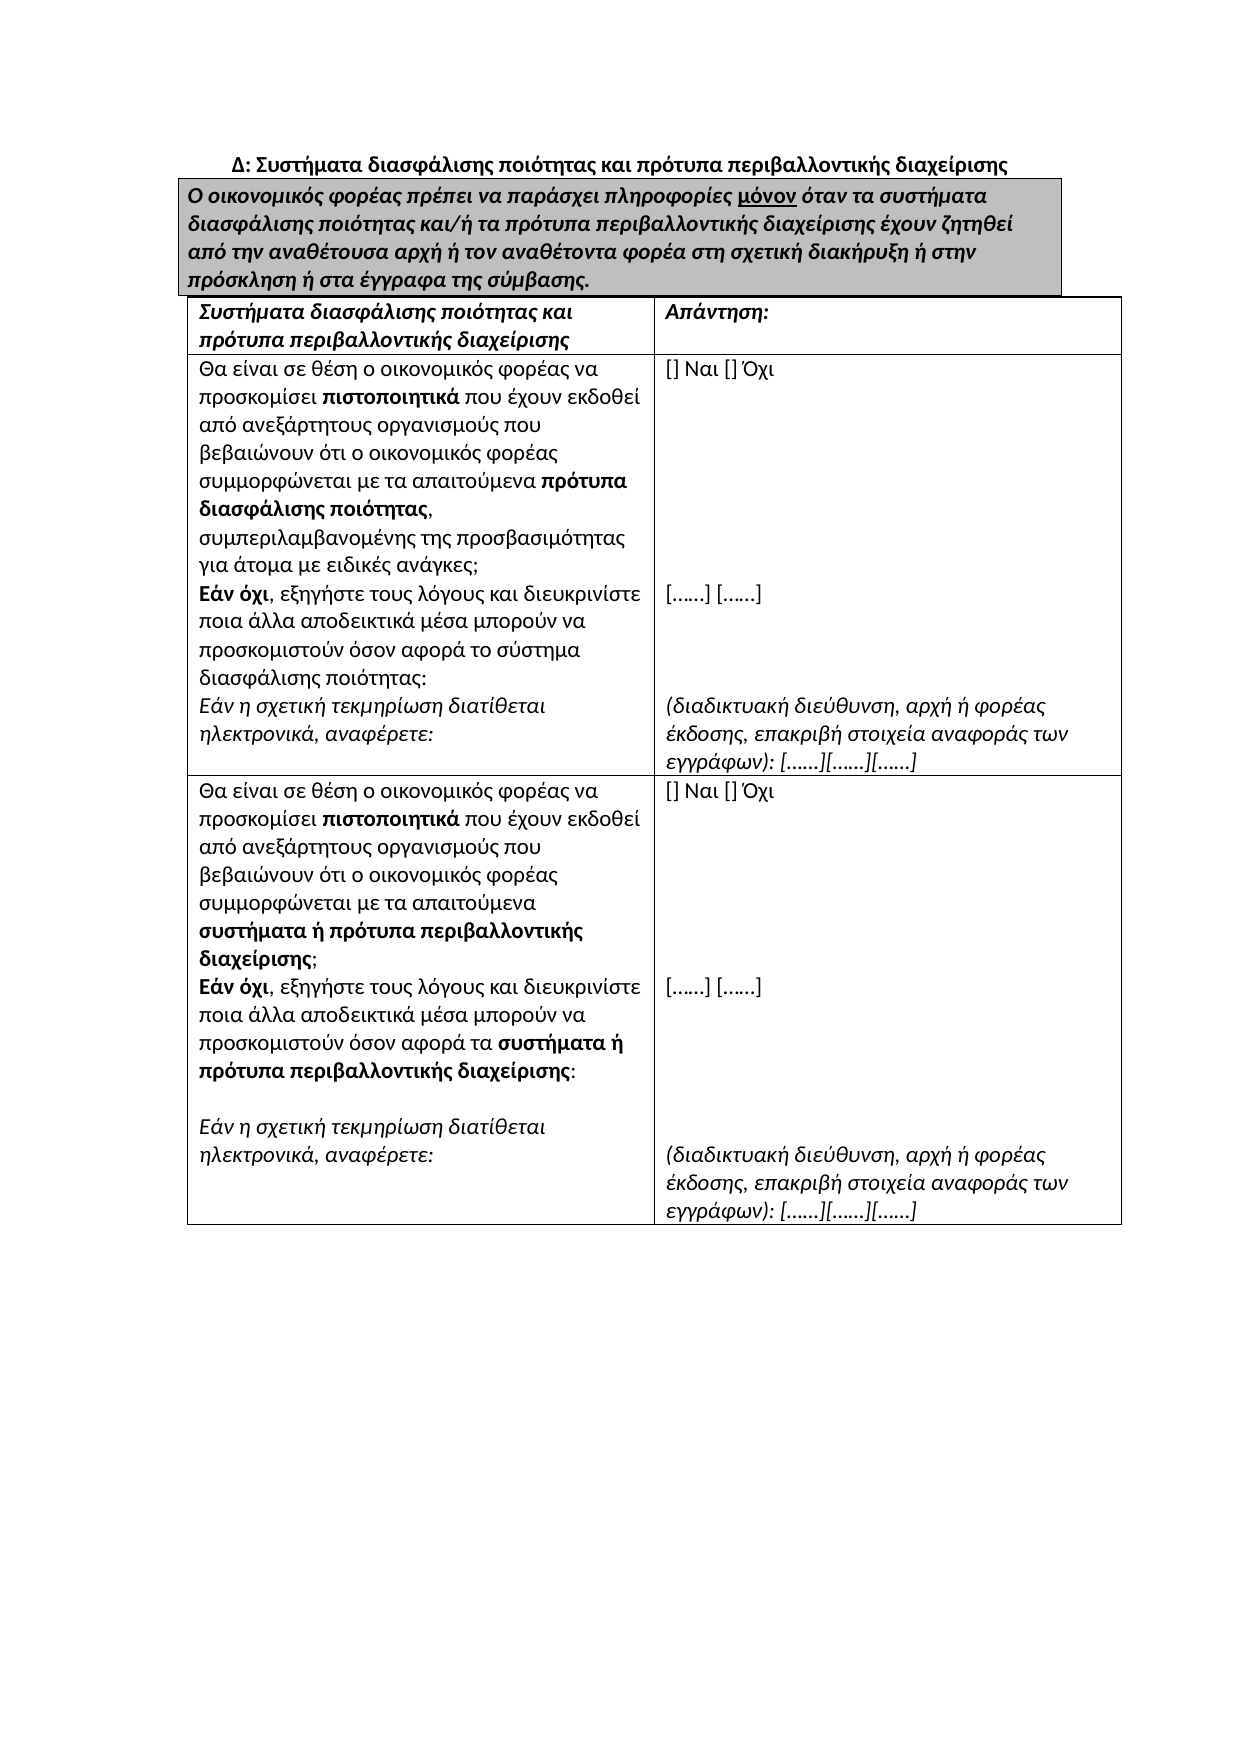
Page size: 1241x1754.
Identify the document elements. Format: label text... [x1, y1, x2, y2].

table_cell [] Ναι [] Όχι [……] [……] (διαδικτυακή διεύθυνση, αρχή ή φορέας έκδοσης, επακριβή στοιχεία αναφοράς των εγγράφων): [……][……][……] [655, 776, 1121, 1224]
table_cell Θα είναι σε θέση ο οικονομικός φορέας να προσκομίσει πιστοποιητικά που έχουν εκδοθεί από ανεξάρτητους οργανισμούς που βεβαιώνουν ότι ο οικονομικός φορέας συμμορφώνεται με τα απαιτούμενα πρότυπα διασφάλισης ποιότητας, συμπεριλαμβανομένης της προσβασιμότητας για άτομα με ειδικές ανάγκες; Εάν όχι, εξηγήστε τους λόγους και διευκρινίστε ποια άλλα αποδεικτικά μέσα μπορούν να προσκομιστούν όσον αφορά το σύστημα διασφάλισης ποιότητας: Εάν η σχετική τεκμηρίωση διατίθεται ηλεκτρονικά, αναφέρετε: [188, 355, 654, 775]
table_header Απάντηση: [655, 298, 1121, 353]
table_header Συστήματα διασφάλισης ποιότητας και πρότυπα περιβαλλοντικής διαχείρισης [188, 298, 654, 353]
text Δ: Συστήματα διασφάλισης ποιότητας και πρότυπα περιβαλλοντικής διαχείρισης [187, 150, 1053, 178]
table_cell Θα είναι σε θέση ο οικονομικός φορέας να προσκομίσει πιστοποιητικά που έχουν εκδοθεί από ανεξάρτητους οργανισμούς που βεβαιώνουν ότι ο οικονομικός φορέας συμμορφώνεται με τα απαιτούμενα συστήματα ή πρότυπα περιβαλλοντικής διαχείρισης; Εάν όχι, εξηγήστε τους λόγους και διευκρινίστε ποια άλλα αποδεικτικά μέσα μπορούν να προσκομιστούν όσον αφορά τα συστήματα ή πρότυπα περιβαλλοντικής διαχείρισης: Εάν η σχετική τεκμηρίωση διατίθεται ηλεκτρονικά, αναφέρετε: [188, 776, 654, 1224]
table_cell [] Ναι [] Όχι [……] [……] (διαδικτυακή διεύθυνση, αρχή ή φορέας έκδοσης, επακριβή στοιχεία αναφοράς των εγγράφων): [……][……][……] [655, 355, 1121, 775]
text Ο οικονομικός φορέας πρέπει να παράσχει πληροφορίες μόνον όταν τα συστήματα διασφάλισης ποιότητας και/ή τα πρότυπα περιβαλλοντικής διαχείρισης έχουν ζητηθεί από την αναθέτουσα αρχή ή τον αναθέτοντα φορέα στη σχετική διακήρυξη ή στην πρόσκληση ή στα έγγραφα της σύμβασης. [179, 179, 1061, 295]
